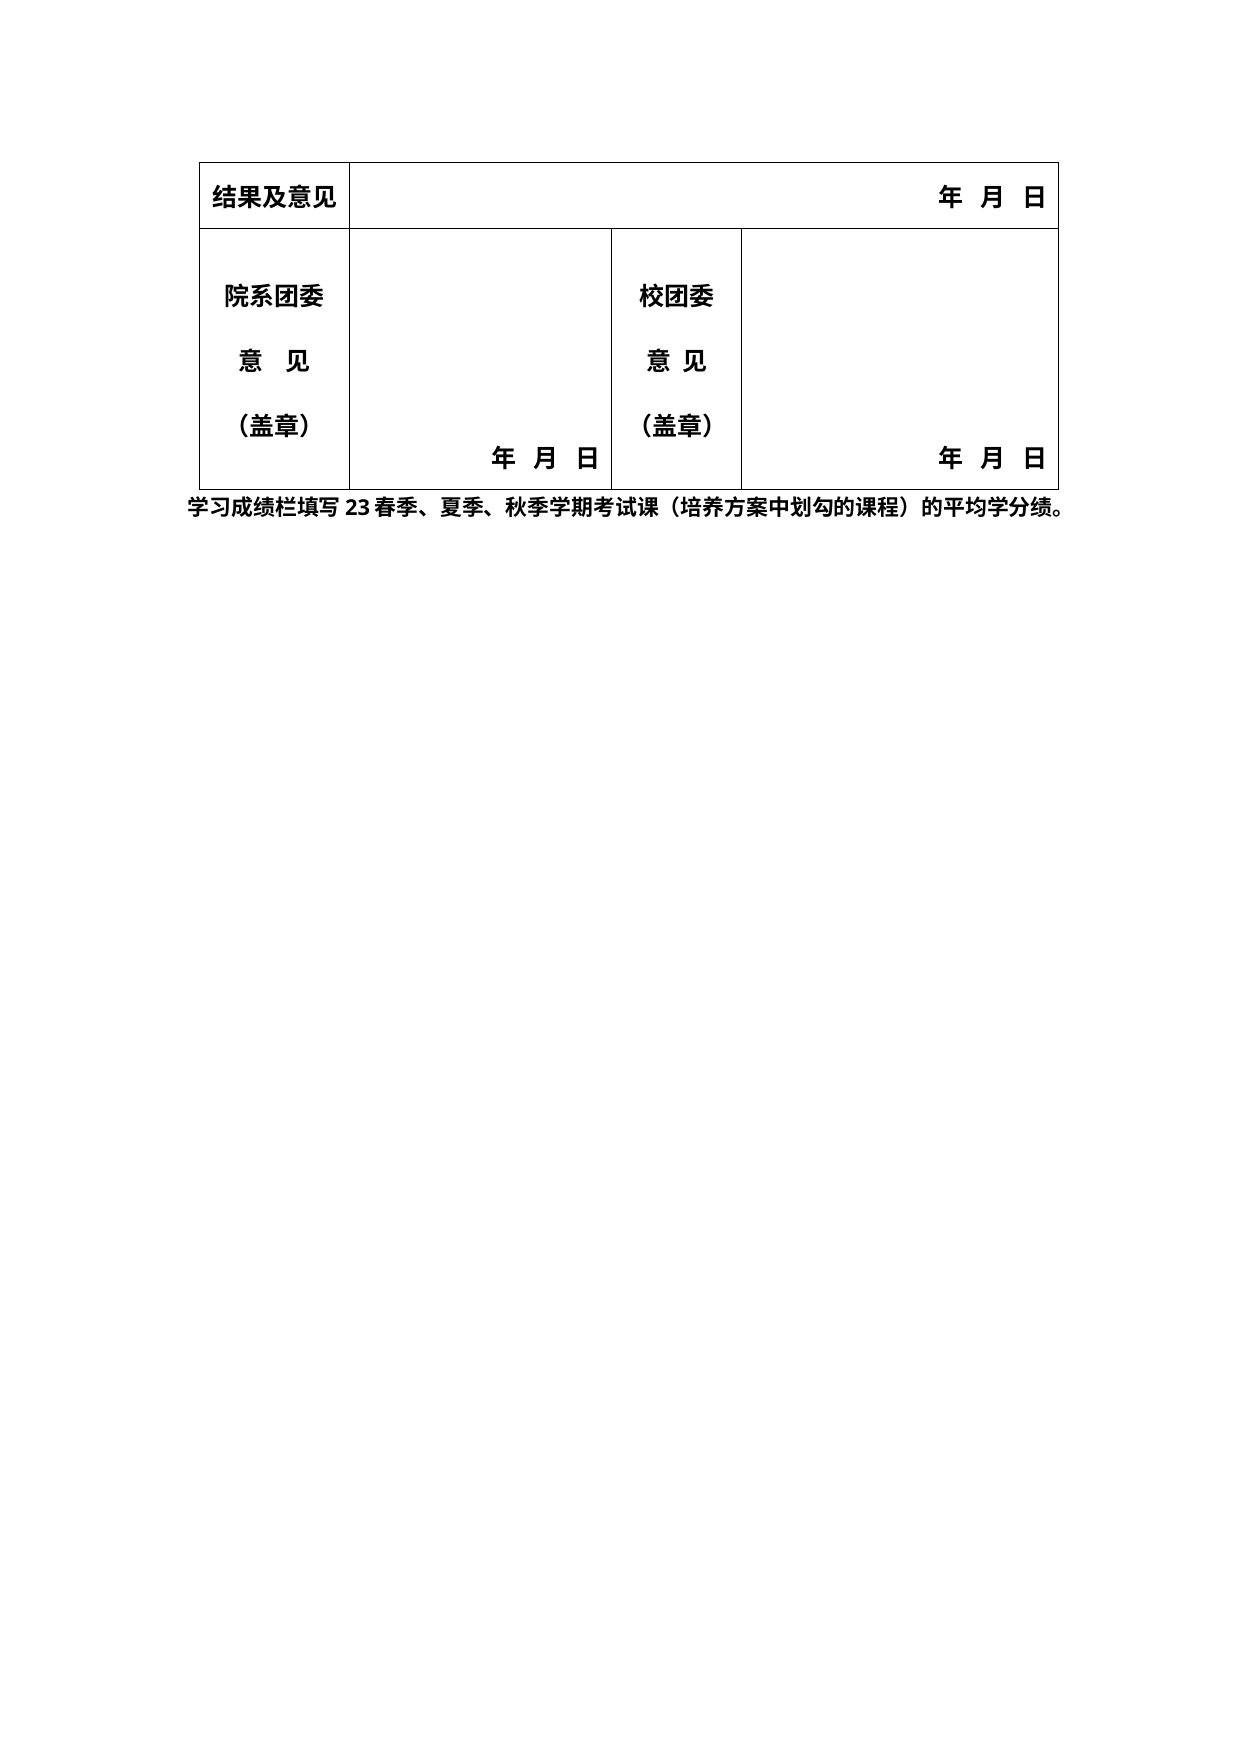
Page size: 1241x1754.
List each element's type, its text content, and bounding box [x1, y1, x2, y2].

table_cell 校团委 意 见 （盖章） [612, 229, 741, 489]
text 学习成绩栏填写23春季、夏季、秋季学期考试课（培养方案中划勾的课程）的平均学分绩。 [187, 490, 1053, 555]
table_cell 院系团委 意 见 （盖章） [200, 229, 349, 489]
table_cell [350, 163, 1058, 228]
table_cell 年 月 日 [350, 229, 611, 489]
table_cell 所在团支部民主评议 结果及意见 [200, 163, 349, 228]
table_cell 年 月 日 [742, 229, 1058, 489]
